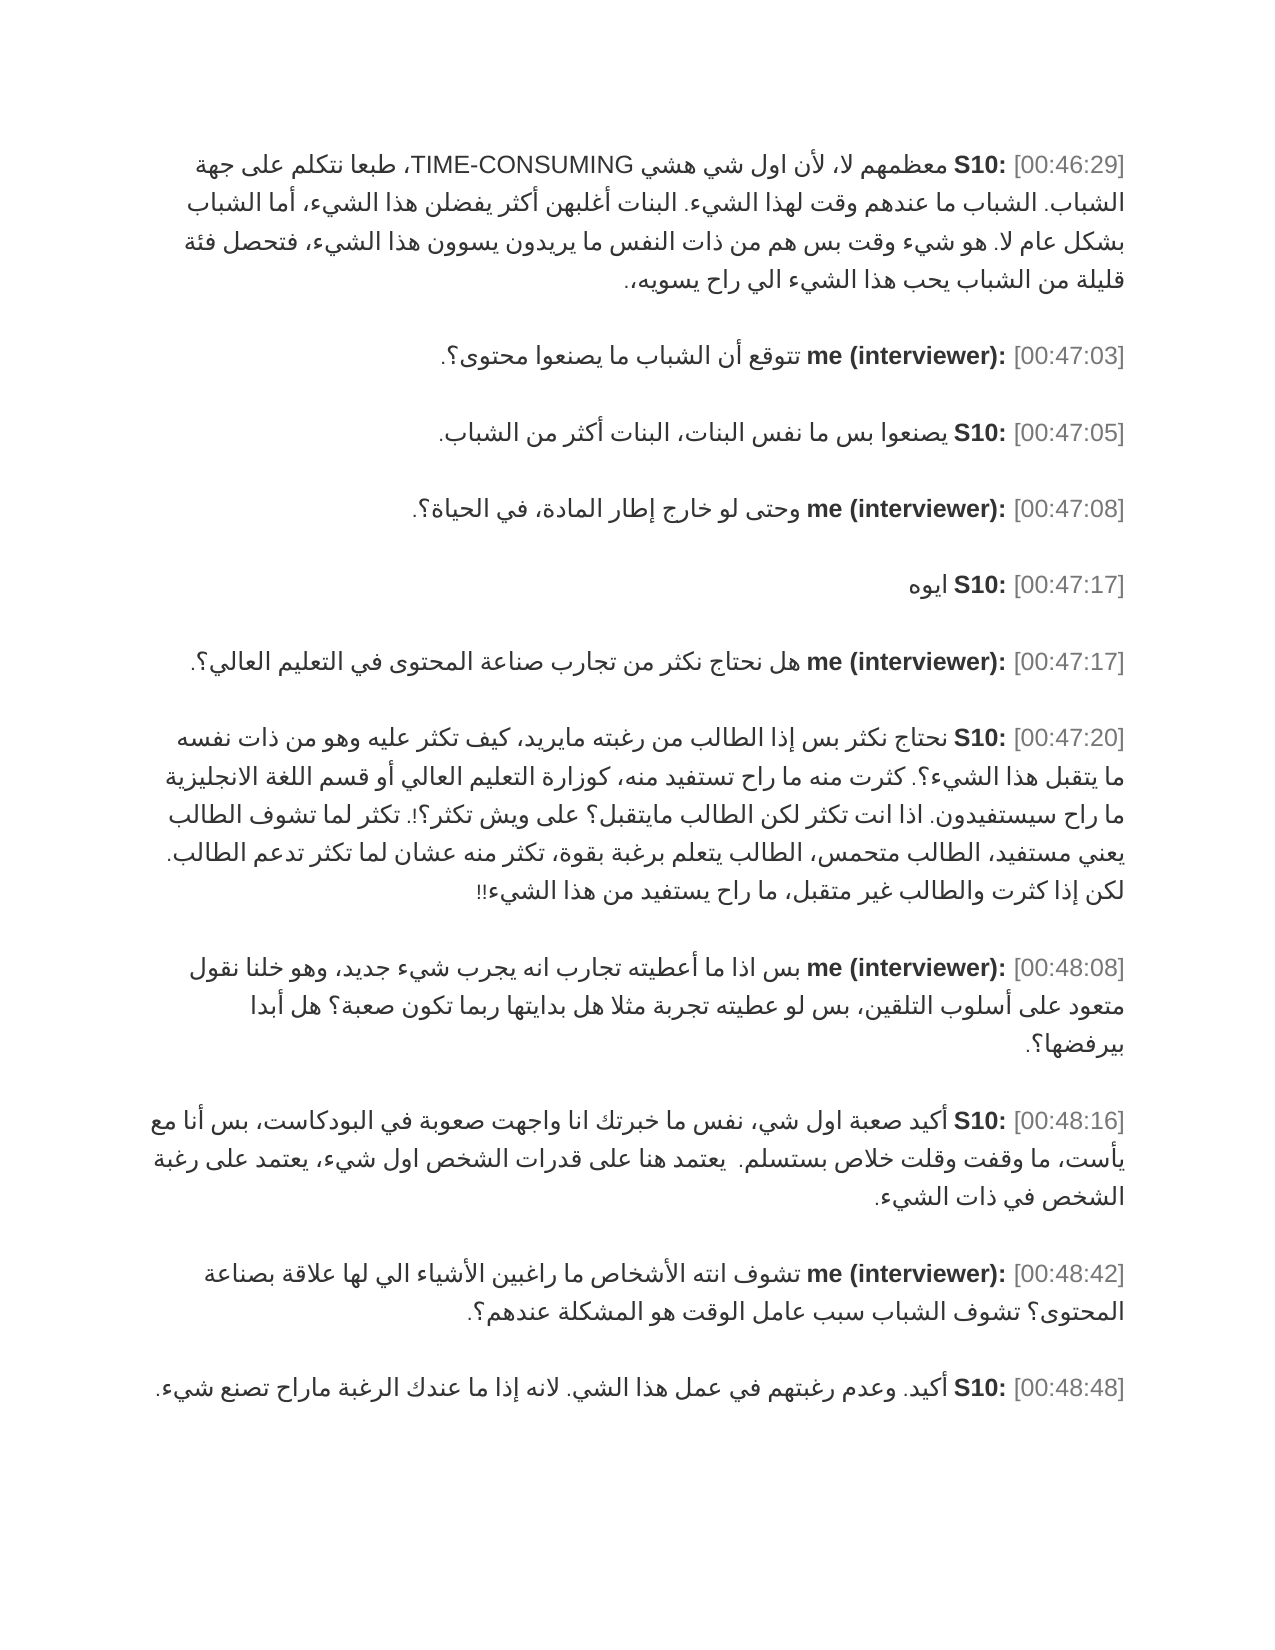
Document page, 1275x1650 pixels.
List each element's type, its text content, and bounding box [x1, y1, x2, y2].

text me (interviewer): [00:47:03] تتوقع أن الشباب ما يصنعوا محتوى؟. [150, 341, 1125, 370]
text S10: [00:47:05] يصنعوا بس ما نفس البنات، البنات أكثر من الشباب. [150, 418, 1125, 446]
text S10: [00:47:20] نحتاج نكثر بس إذا الطالب من رغبته مايريد، كيف تكثر عليه وهو من ذات نفسه ما يتقبل هذا الشيء؟. كثرت منه ما راح تستفيد منه، كوزارة التعليم العالي أو قسم اللغة الانجليزية ما راح سيستفيدون. اذا انت تكثر لكن الطالب مايتقبل؟ على ويش تكثر؟!. تكثر لما تشوف الطالب يعني مستفيد، الطالب متحمس، الطالب يتعلم برغبة بقوة، تكثر منه عشان لما تكثر تدعم الطالب. لكن إذا كثرت والطالب غير متقبل، ما راح يستفيد من هذا الشيء!! [150, 723, 1125, 905]
text me (interviewer): [00:48:08] بس اذا ما أعطيته تجارب انه يجرب شيء جديد، وهو خلنا نقول متعود على أسلوب التلقين، بس لو عطيته تجربة مثلا هل بدايتها ربما تكون صعبة؟ هل أبدا بيرفضها؟. [150, 953, 1125, 1058]
text S10: [00:47:17] ايوه [150, 571, 1125, 599]
text S10: [00:46:29] معظمهم لا، لأن اول شي هشي TIME-CONSUMING، طبعا نتكلم على جهة الشباب. الشباب ما عندهم وقت لهذا الشيء. البنات أغلبهن أكثر يفضلن هذا الشيء، أما الشباب بشكل عام لا. هو شيء وقت بس هم من ذات النفس ما يريدون يسوون هذا الشيء، فتحصل فئة قليلة من الشباب يحب هذا الشيء الي راح يسويه،. [150, 150, 1125, 293]
text S10: [00:48:16] أكيد صعبة اول شي، نفس ما خبرتك انا واجهت صعوبة في البودكاست، بس أنا مع يأست، ما وقفت وقلت خلاص بستسلم. يعتمد هنا على قدرات الشخص اول شيء، يعتمد على رغبة الشخص في ذات الشيء. [150, 1106, 1125, 1211]
text me (interviewer): [00:48:42] تشوف انته الأشخاص ما راغبين الأشياء الي لها علاقة بصناعة المحتوى؟ تشوف الشباب سبب عامل الوقت هو المشكلة عندهم؟. [150, 1259, 1125, 1326]
text me (interviewer): [00:47:17] هل نحتاج نكثر من تجارب صناعة المحتوى في التعليم العالي؟. [150, 647, 1125, 676]
text S10: [00:48:48] أكيد. وعدم رغبتهم في عمل هذا الشي. لانه إذا ما عندك الرغبة ماراح تصنع شيء. [150, 1373, 1125, 1402]
text me (interviewer): [00:47:08] وحتى لو خارج إطار المادة، في الحياة؟. [150, 494, 1125, 523]
